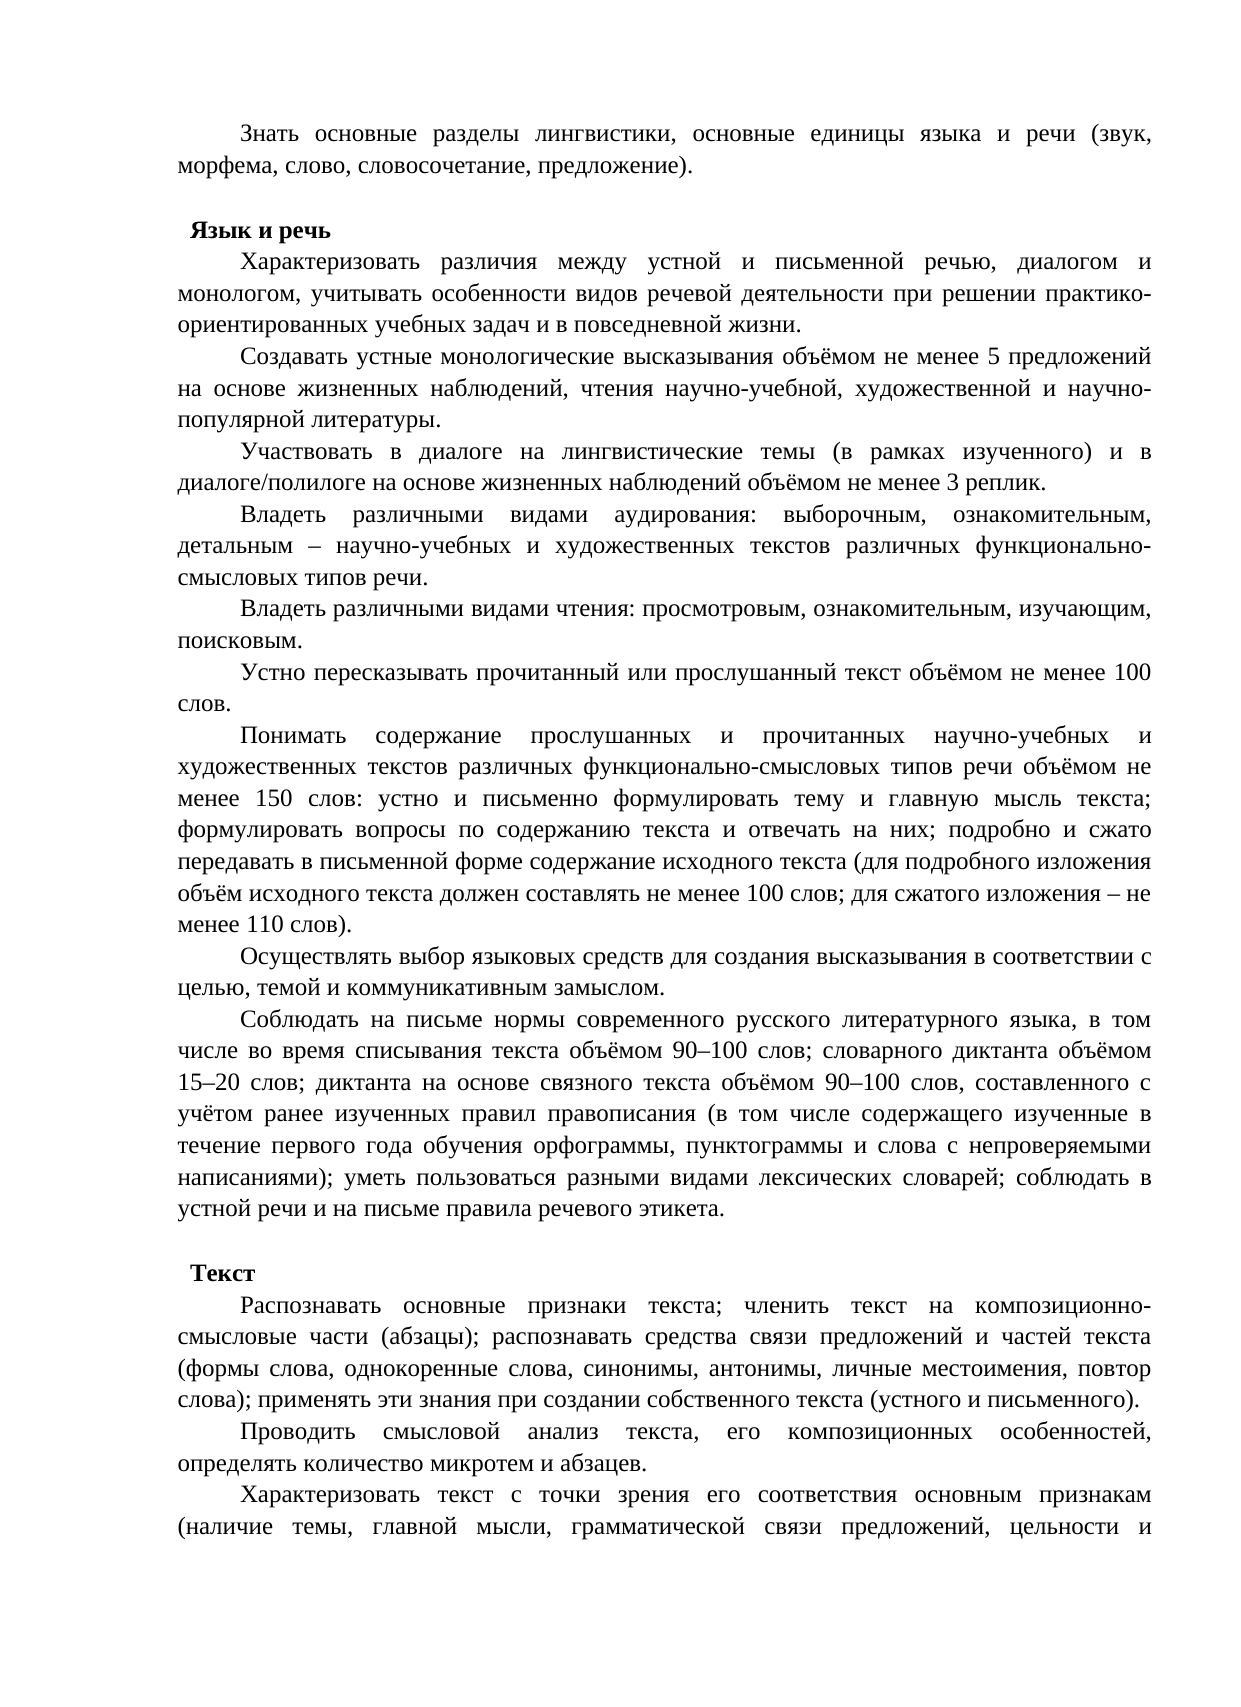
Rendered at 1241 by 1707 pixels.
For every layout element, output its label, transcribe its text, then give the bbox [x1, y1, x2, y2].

text Владеть различными видами аудирования: выборочным, ­ознакомительным, детальным – научно-учебных и художественных текстов различных функционально-смысловых типов речи. [177, 499, 1152, 591]
text Язык и речь [190, 215, 1152, 243]
text Соблюдать на письме нормы современного русского литературного языка, в том числе во время списывания текста объёмом 90–100 слов; словарного диктанта объёмом 15–20 слов; диктанта на основе связного текста объёмом 90–100 слов, составленного с учётом ранее изученных правил правописания (в том числе содержащего изученные в течение первого года обучения орфограммы, пунктограммы и слова с непроверяемыми написаниями); уметь пользоваться разными видами лексических словарей; соблюдать в устной речи и на письме правила речевого этикета. [177, 1004, 1152, 1222]
text Устно пересказывать прочитанный или прослушанный текст объёмом не менее 100 слов. [177, 657, 1152, 717]
text Знать основные разделы лингвистики, основные единицы языка и речи (звук, морфема, слово, словосочетание, предложение). [177, 118, 1152, 178]
text Владеть различными видами чтения: просмотровым, ознакомительным, изучающим, поисковым. [177, 593, 1152, 654]
text Осуществлять выбор языковых средств для создания высказывания в соответствии с целью, темой и коммуникативным замыслом. [177, 941, 1152, 1001]
text Распознавать основные признаки текста; членить текст на композиционно-смысловые части (абзацы); распознавать средства связи предложений и частей текста (формы слова, однокоренные слова, синонимы, антонимы, личные местоимения, повтор слова); применять эти знания при создании собственного текста (устного и письменного). [177, 1290, 1152, 1413]
text Создавать устные монологические высказывания объёмом не менее 5 предложений на основе жизненных наблюдений, чтения научно-учебной, художественной и научно-популярной литературы. [177, 341, 1152, 433]
text Характеризовать различия между устной и письменной речью, диалогом и монологом, учитывать особенности видов речевой деятельности при решении практико-ориентированных учебных задач и в повседневной жизни. [177, 246, 1152, 338]
text Проводить смысловой анализ текста, его композиционных особенностей, определять количество микротем и абзацев. [177, 1416, 1152, 1476]
text Текст [190, 1258, 1152, 1287]
text Понимать содержание прослушанных и прочитанных научно-учебных и художественных текстов различных функционально-смысловых типов речи объёмом не менее 150 слов: устно и письменно формулировать тему и главную мысль текста; формулировать вопросы по содержанию текста и отвечать на них; подробно и сжато передавать в письменной форме содержание исходного текста (для подробного изложения объём исходного текста должен составлять не менее 100 слов; для сжатого изложения – не менее 110 слов). [177, 720, 1152, 938]
text Участвовать в диалоге на лингвистические темы (в рамках изученного) и в диалоге/полилоге на основе жизненных наблюдений объёмом не менее 3 реплик. [177, 436, 1152, 496]
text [177, 1479, 1152, 1539]
